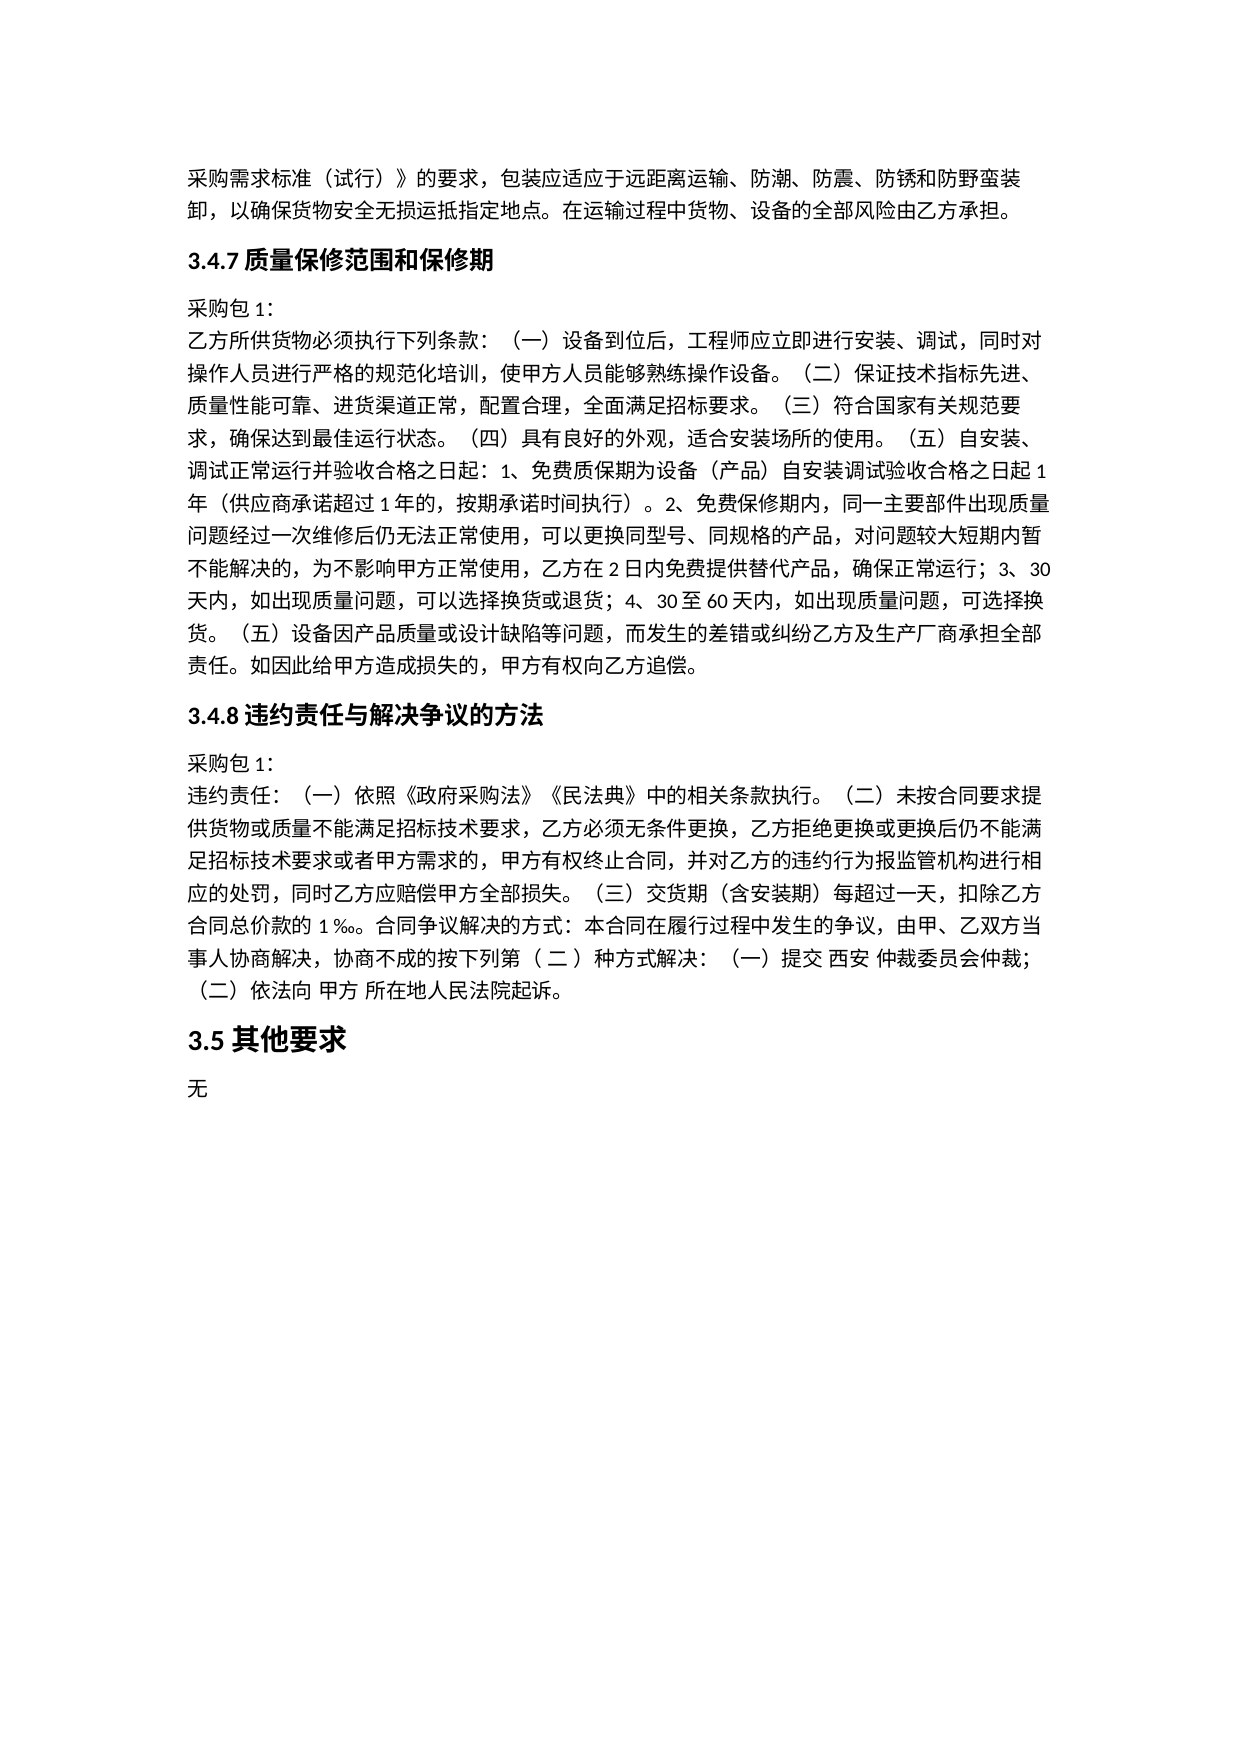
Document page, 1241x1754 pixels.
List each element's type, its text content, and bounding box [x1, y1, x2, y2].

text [187, 162, 1053, 227]
text 3.4.7质量保修范围和保修期 [187, 227, 1053, 292]
text 乙方所供货物必须执行下列条款：（一）设备到位后，工程师应立即进行安装、调试，同时对操作人员进行严格的规范化培训，使甲方人员能够熟练操作设备。（二）保证技术指标先进、质量性能可靠、进货渠道正常，配置合理，全面满足招标要求。（三）符合国家有关规范要求，确保达到最佳运行状态。（四）具有良好的外观，适合安装场所的使用。（五）自安装、调试正常运行并验收合格之日起：1、免费质保期为设备（产品）自安装调试验收合格之日起1年（供应商承诺超过1年的，按期承诺时间执行）。2、免费保修期内，同一主要部件出现质量问题经过一次维修后仍无法正常使用，可以更换同型号、同规格的产品，对问题较大短期内暂不能解决的，为不影响甲方正常使用，乙方在2日内免费提供替代产品，确保正常运行；3、30天内，如出现质量问题，可以选择换货或退货；4、30至60天内，如出现质量问题，可选择换货。（五）设备因产品质量或设计缺陷等问题，而发生的差错或纠纷乙方及生产厂商承担全部责任。如因此给甲方造成损失的，甲方有权向乙方追偿。 [187, 324, 1053, 682]
text 采购包1： [187, 292, 1053, 324]
text 采购包1： [187, 747, 1053, 779]
text 3.4.8违约责任与解决争议的方法 [187, 682, 1053, 747]
text 无 [187, 1072, 1053, 1104]
text 3.5其他要求 [187, 1007, 1053, 1072]
text 违约责任：（一）依照《政府采购法》《民法典》中的相关条款执行。（二）未按合同要求提供货物或质量不能满足招标技术要求，乙方必须无条件更换，乙方拒绝更换或更换后仍不能满足招标技术要求或者甲方需求的，甲方有权终止合同，并对乙方的违约行为报监管机构进行相应的处罚，同时乙方应赔偿甲方全部损失。（三）交货期（含安装期）每超过一天，扣除乙方合同总价款的 1 ‰。合同争议解决的方式：本合同在履行过程中发生的争议，由甲、乙双方当事人协商解决，协商不成的按下列第（ 二 ）种方式解决：（一）提交 西安 仲裁委员会仲裁；（二）依法向 甲方 所在地人民法院起诉。 [187, 779, 1053, 1007]
